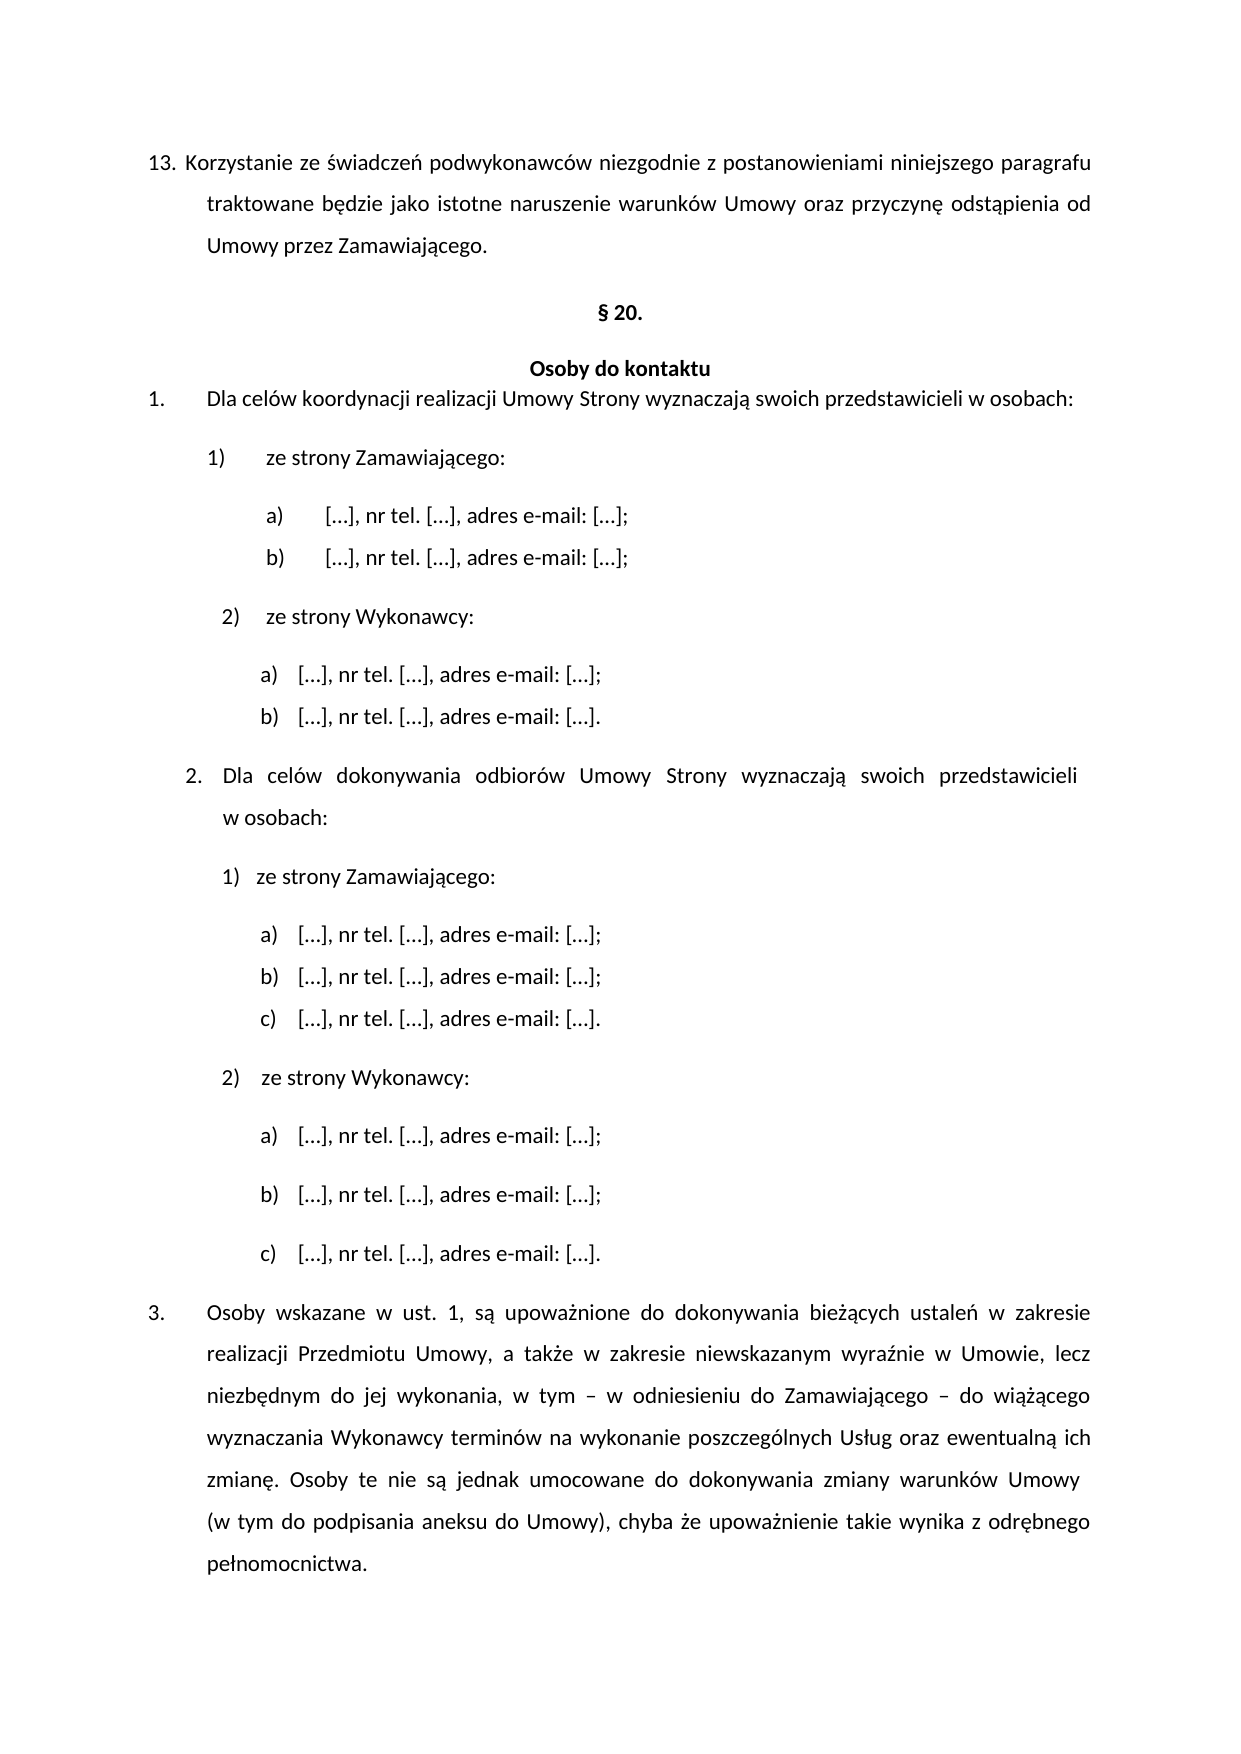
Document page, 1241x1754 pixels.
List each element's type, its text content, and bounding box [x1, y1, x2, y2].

list Dla celów dokonywania odbiorów Umowy Strony wyznaczają swoich przedstawicieli w osobach: [185, 761, 1093, 831]
list […], nr tel. […], adres e-mail: […]; [260, 920, 1093, 948]
list ze strony Zamawiającego: [207, 443, 1093, 471]
list […], nr tel. […], adres e-mail: […]. [260, 1004, 1093, 1032]
list […], nr tel. […], adres e-mail: […]; [266, 543, 1093, 571]
list Dla celów koordynacji realizacji Umowy Strony wyznaczają swoich przedstawicieli w osobach: [148, 384, 1093, 412]
list Korzystanie ze świadczeń podwykonawców niezgodnie z postanowieniami niniejszego paragrafu traktowane będzie jako istotne naruszenie warunków Umowy oraz przyczynę odstąpienia od Umowy przez Zamawiającego. [148, 148, 1093, 259]
subtitle § 20. [148, 298, 1093, 327]
list […], nr tel. […], adres e-mail: […]; [260, 661, 1093, 688]
list ze strony Zamawiającego: [221, 862, 1093, 890]
list ze strony Wykonawcy: [221, 1063, 1093, 1091]
list […], nr tel. […], adres e-mail: […]; [260, 962, 1093, 990]
list ze strony Wykonawcy: [221, 602, 1093, 630]
list […], nr tel. […], adres e-mail: […]; [260, 1122, 1093, 1150]
list […], nr tel. […], adres e-mail: […]. [260, 702, 1093, 731]
list […], nr tel. […], adres e-mail: […]. [260, 1239, 1093, 1267]
subtitle Osoby do kontaktu [148, 354, 1093, 382]
list […], nr tel. […], adres e-mail: […]; [266, 501, 1093, 529]
list Osoby wskazane w ust. 1, są upoważnione do dokonywania bieżących ustaleń w zakresie realizacji Przedmiotu Umowy, a także w zakresie niewskazanym wyraźnie w Umowie, lecz niezbędnym do jej wykonania, w tym – w odniesieniu do Zamawiającego – do wiążącego wyznaczania Wykonawcy terminów na wykonanie poszczególnych Usług oraz ewentualną ich zmianę. Osoby te nie są jednak umocowane do dokonywania zmiany warunków Umowy (w tym do podpisania aneksu do Umowy), chyba że upoważnienie takie wynika z odrębnego pełnomocnictwa. [148, 1298, 1093, 1577]
list […], nr tel. […], adres e-mail: […]; [260, 1180, 1093, 1208]
